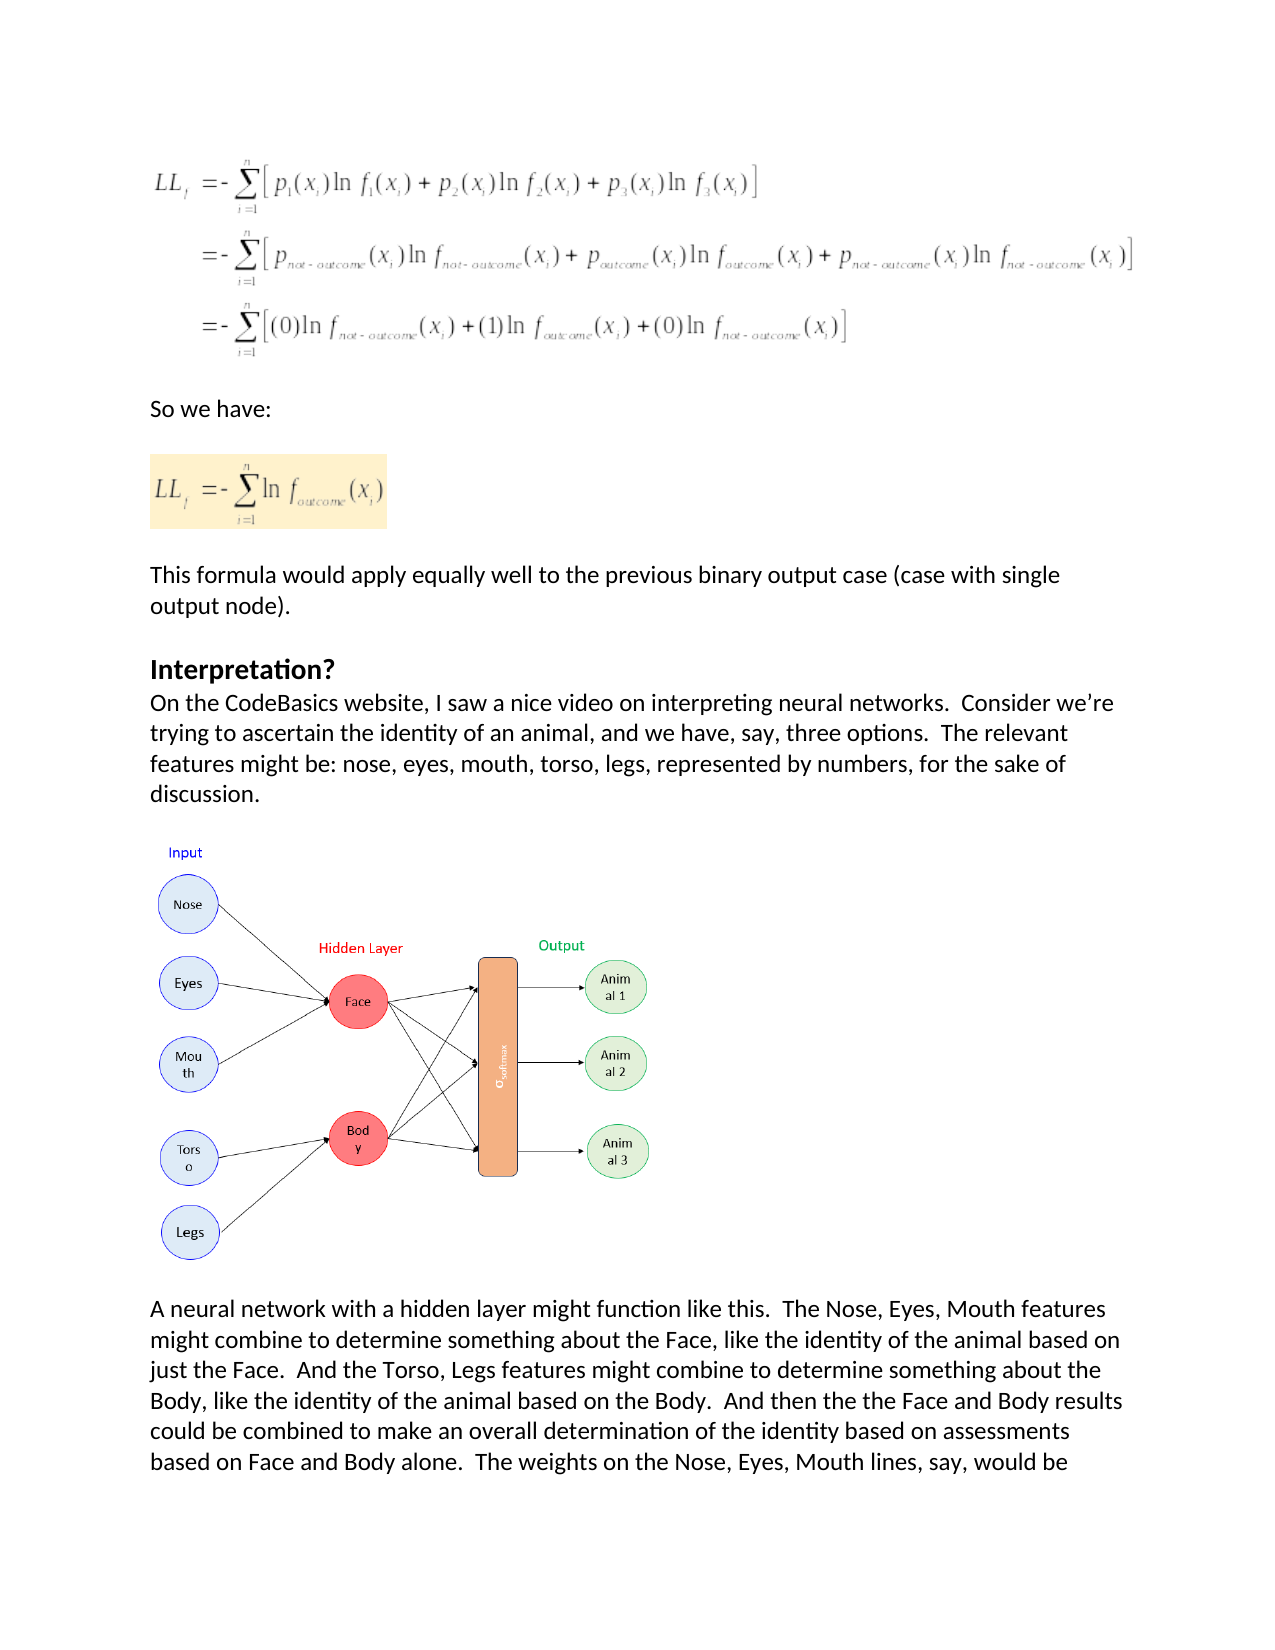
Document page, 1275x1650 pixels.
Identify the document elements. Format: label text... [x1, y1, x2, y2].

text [150, 1293, 1125, 1476]
picture [150, 839, 650, 1263]
text This formula would apply equally well to the previous binary output case (case with single output node). [150, 559, 1125, 621]
text So we have: [150, 393, 1125, 423]
text Interpretation? [150, 651, 1125, 687]
text On the CodeBasics website, I saw a nice video on interpreting neural networks. Consider we’re trying to ascertain the identity of an animal, and we have, say, three options. The relevant features might be: nose, eyes, mouth, torso, legs, represented by numbers, for the sake of discussion. [150, 687, 1125, 809]
